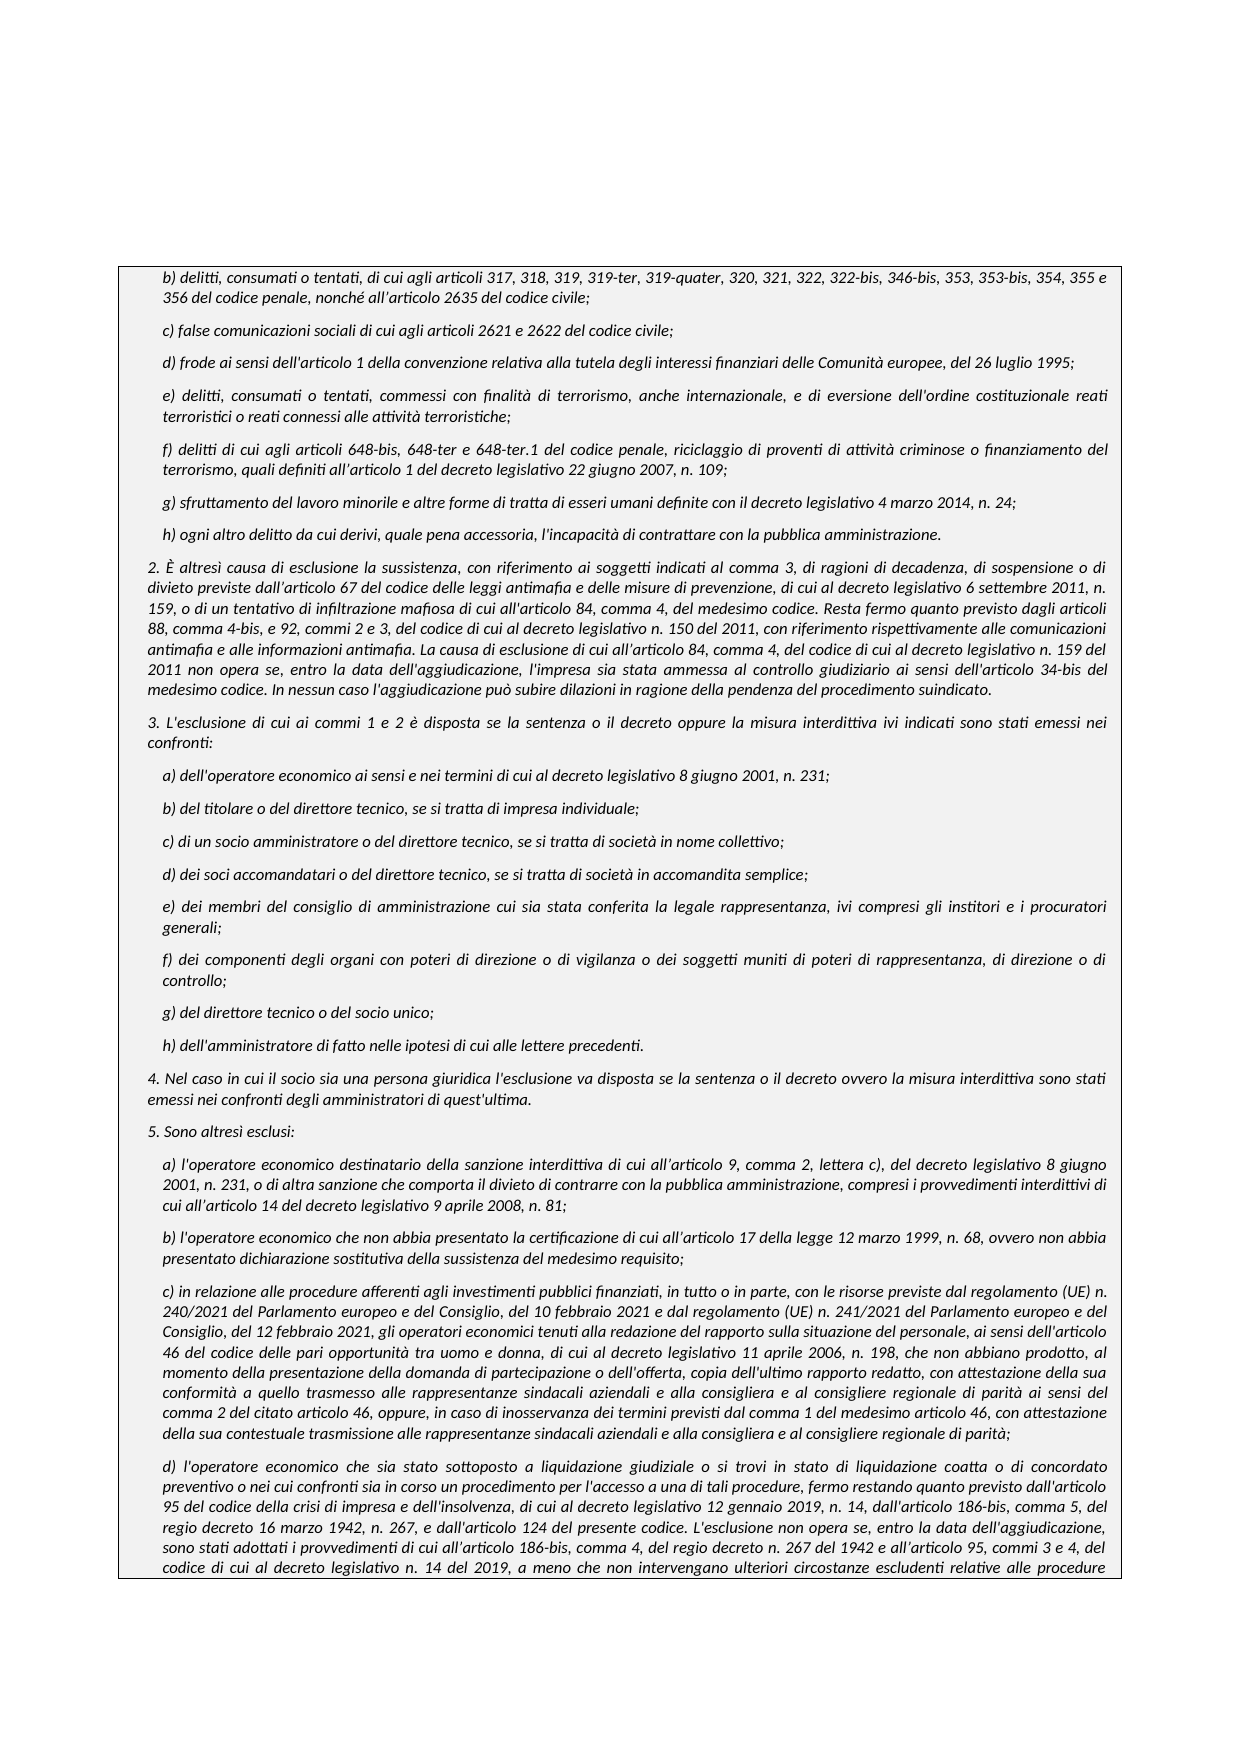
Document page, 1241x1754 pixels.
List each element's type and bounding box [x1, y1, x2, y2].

table_cell [119, 267, 1121, 1578]
